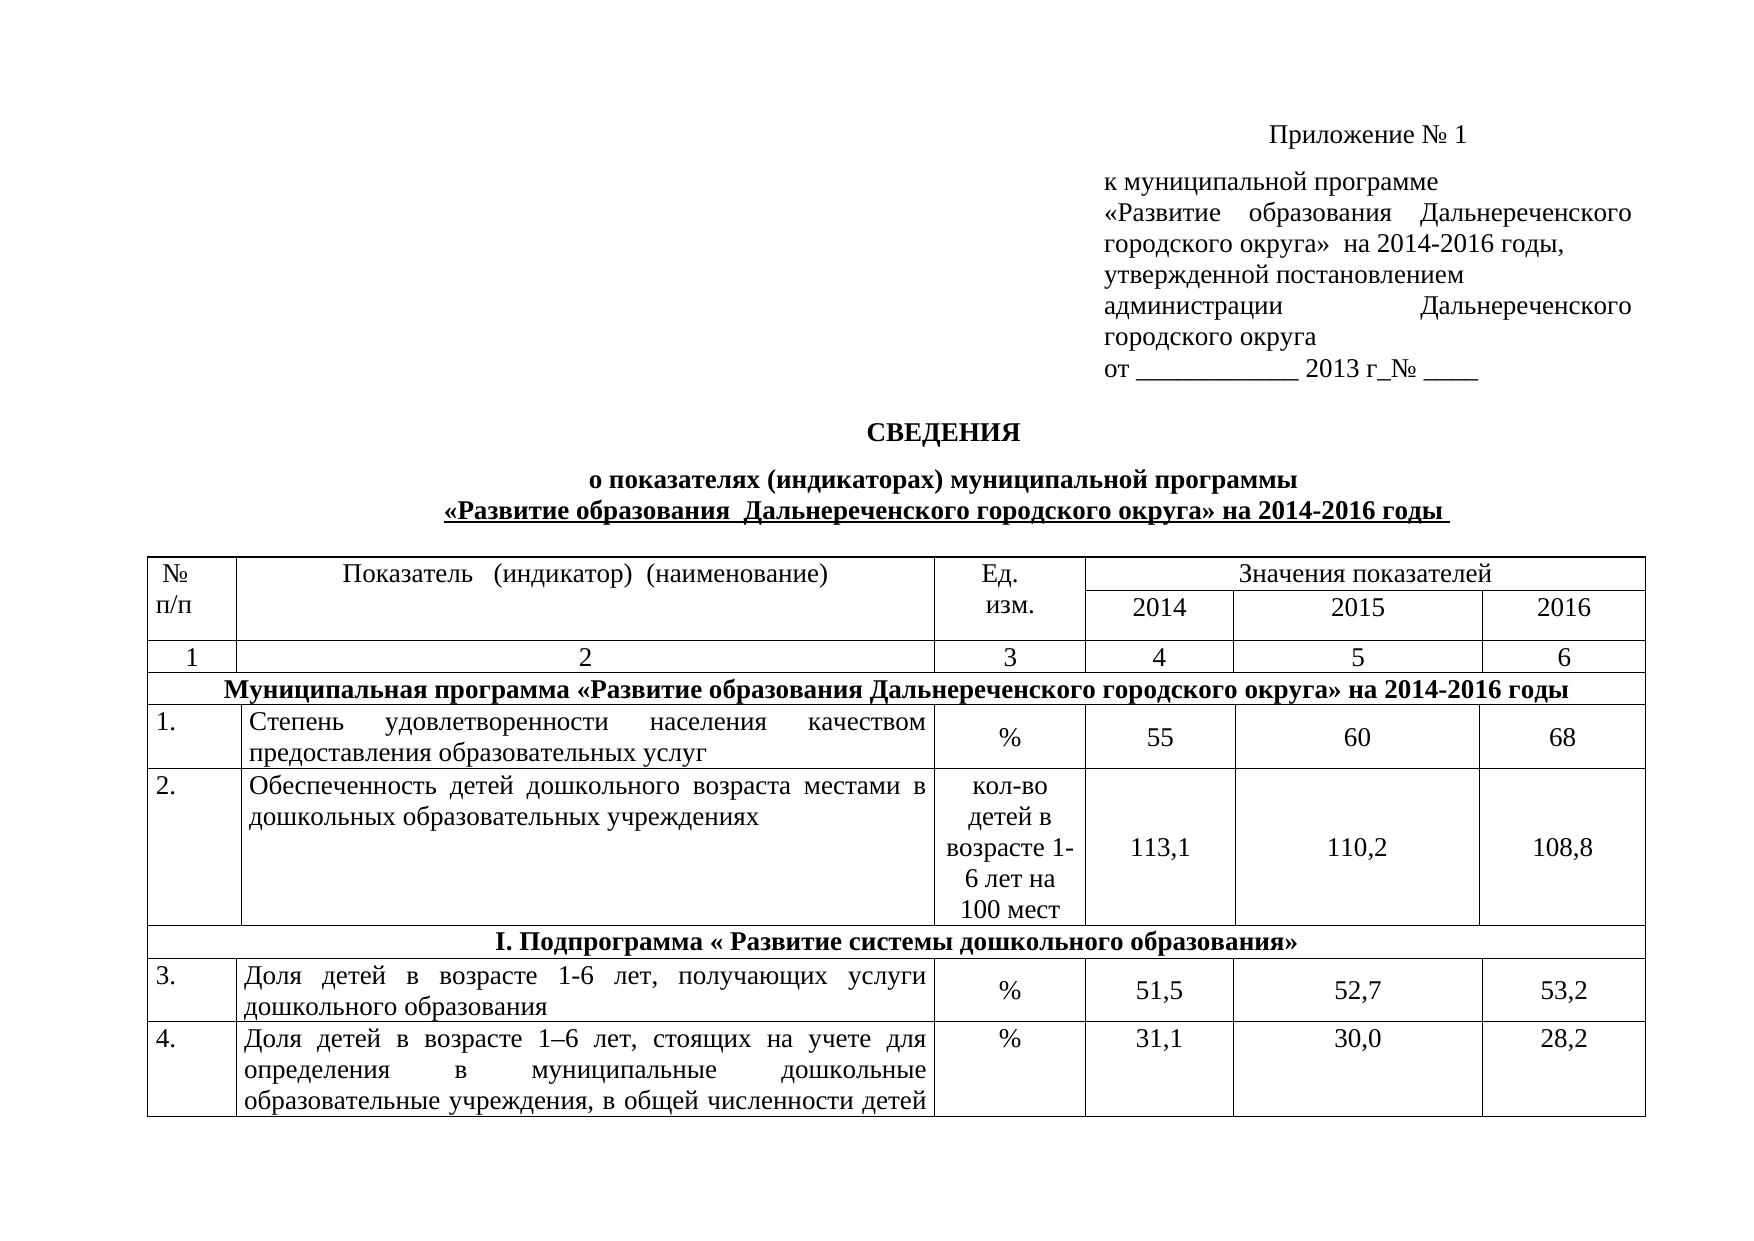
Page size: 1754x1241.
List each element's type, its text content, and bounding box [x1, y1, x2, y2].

table_cell 6 [1483, 641, 1645, 672]
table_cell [237, 1022, 934, 1116]
table_cell Доля детей в возрасте 1-6 лет, получающих услуги дошкольного образования [237, 959, 934, 1021]
text «Развитие образования Дальнереченского городского округа» на 2014-2016 годы [148, 494, 1665, 525]
table_cell 110,2 [1236, 769, 1479, 924]
table_cell 4 [1086, 641, 1233, 672]
table_cell 3 [935, 641, 1085, 672]
table_cell 108,8 [1480, 769, 1645, 924]
table_cell 55 [1086, 705, 1235, 768]
table_cell 5 [1234, 641, 1482, 672]
table_header Значения показателей [1086, 558, 1645, 590]
table_cell 28,2 [1483, 1022, 1645, 1116]
table_cell Муниципальная программа «Развитие образования Дальнереченского городского округа» на 2014-2016 годы [148, 673, 1645, 704]
table_cell % [935, 705, 1085, 768]
table_cell % [935, 959, 1085, 1021]
table_cell [148, 705, 241, 768]
table_cell 68 [1480, 705, 1645, 768]
table_cell % [935, 1022, 1085, 1116]
table_cell Подпрограмма « Развитие системы дошкольного образования» [148, 926, 1645, 958]
table_cell [148, 1022, 236, 1116]
text СВЕДЕНИЯ [148, 416, 1665, 447]
table_cell Обеспеченность детей дошкольного возраста местами в дошкольных образовательных учреждениях [242, 769, 934, 924]
table_cell 2015 [1234, 591, 1482, 640]
table_cell 51,5 [1086, 959, 1233, 1021]
table_cell 2016 [1483, 591, 1645, 640]
table_header Ед. изм. [935, 558, 1085, 640]
table_cell [148, 959, 236, 1021]
table_cell 1 [148, 641, 236, 672]
table_cell 53,2 [1483, 959, 1645, 1021]
table_header № п/п [148, 558, 236, 640]
table_cell кол-во детей в возрасте 1-6 лет на 100 мест [935, 769, 1085, 924]
table_cell 52,7 [1234, 959, 1482, 1021]
table_cell 2 [237, 641, 934, 672]
table_header Приложение № 1 к муниципальной программе «Развитие образования Дальнереченского городского округа» на 2014-2016 годы, утвержденной постановлением администрации Дальнереченского городского округа от ____________ 2013 г_№ ____ [1104, 118, 1643, 383]
text о показателях (индикаторах) муниципальной программы [148, 463, 1665, 494]
table_cell 113,1 [1086, 769, 1235, 924]
table_cell 60 [1236, 705, 1479, 768]
table_cell 30,0 [1234, 1022, 1482, 1116]
table_cell 31,1 [1086, 1022, 1233, 1116]
table_cell Степень удовлетворенности населения качеством предоставления образовательных услуг [242, 705, 934, 768]
table_cell [148, 769, 241, 924]
table_cell 2014 [1086, 591, 1233, 640]
table_header Показатель (индикатор) (наименование) [237, 558, 934, 640]
